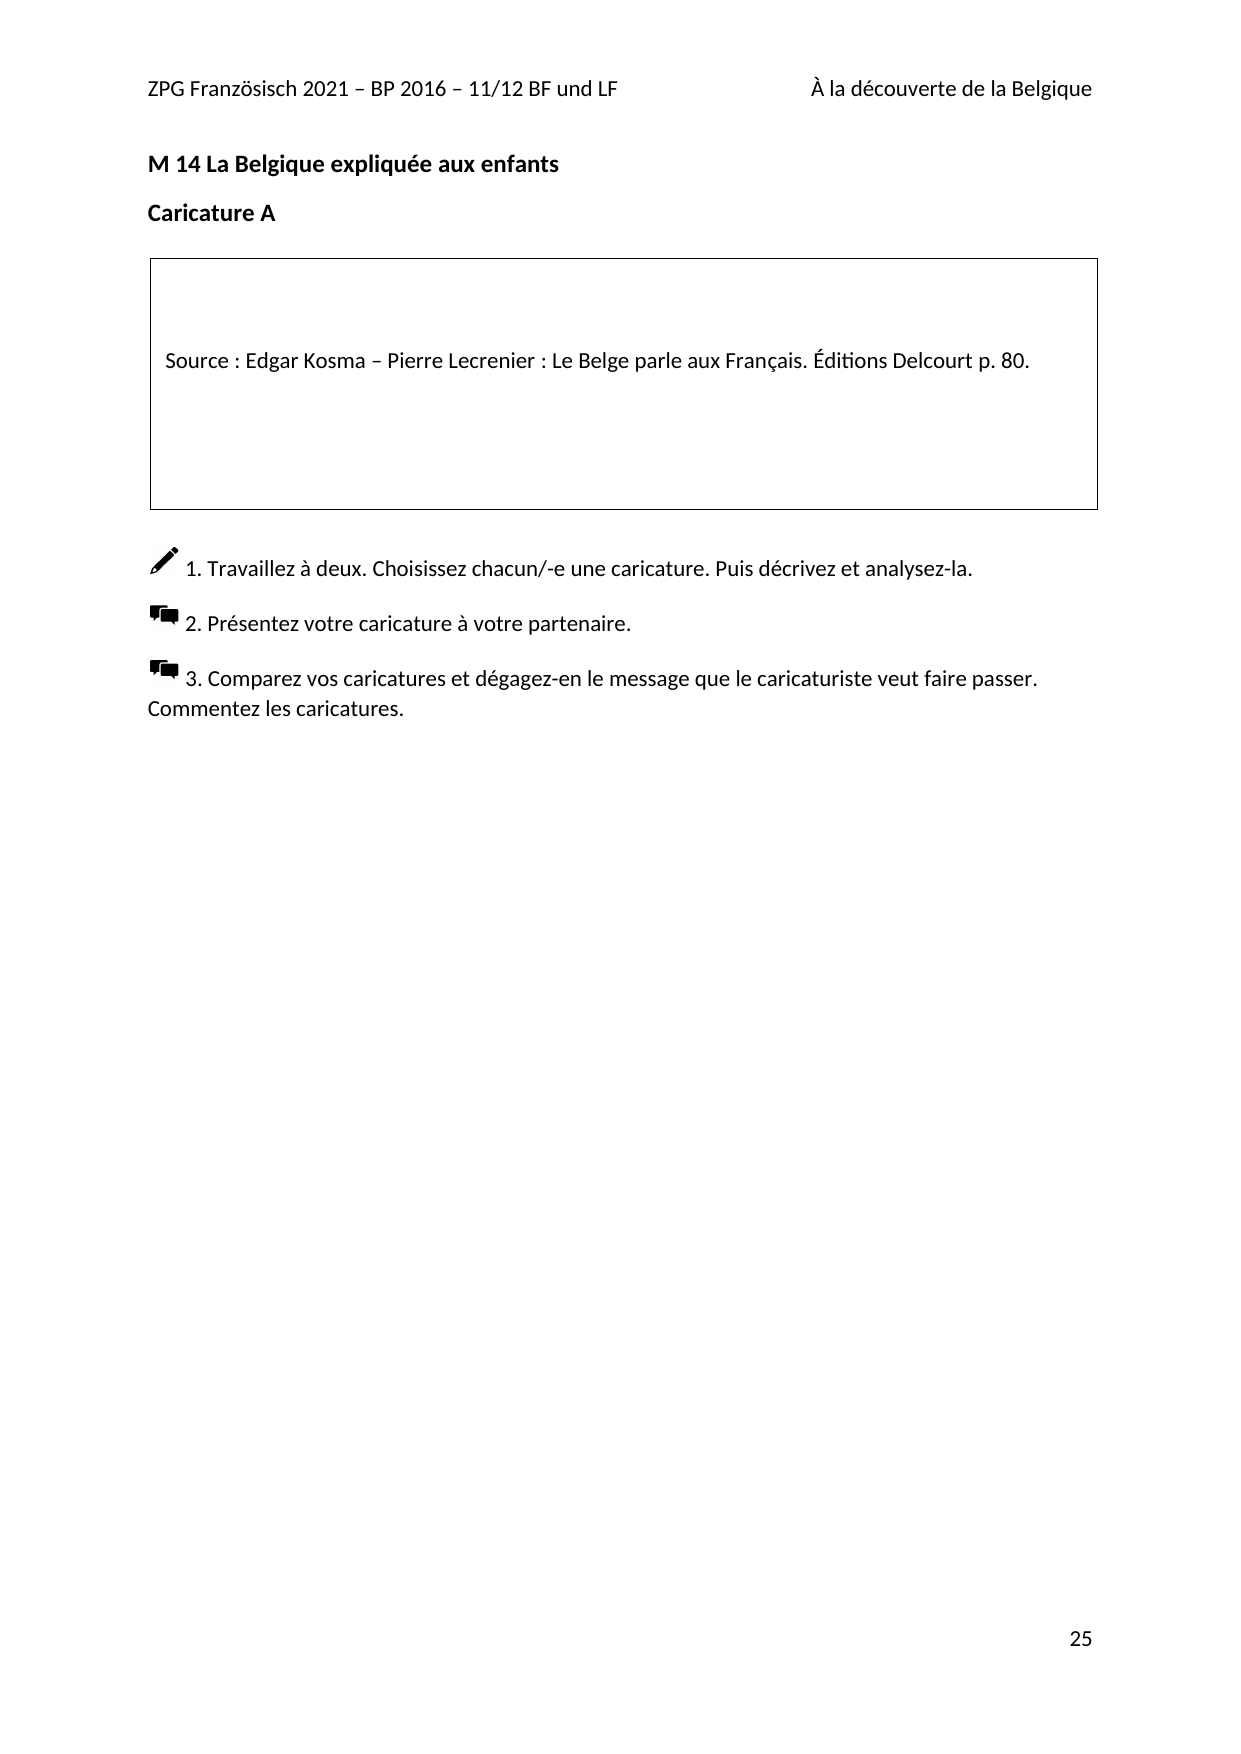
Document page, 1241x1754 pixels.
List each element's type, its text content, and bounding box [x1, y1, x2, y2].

text 1. Travaillez à deux. Choisissez chacun/-e une caricature. Puis décrivez et analysez-la. [148, 544, 1092, 582]
picture [147, 653, 181, 686]
text 3. Comparez vos caricatures et dégagez-en le message que le caricaturiste veut faire passer. Commentez les caricatures. [148, 654, 1092, 722]
picture [147, 599, 181, 632]
picture [147, 544, 181, 577]
text 2. Présentez votre caricature à votre partenaire. [148, 599, 1092, 637]
text M 14 La Belgique expliquée aux enfants [148, 148, 1092, 178]
text Caricature A [148, 197, 1092, 228]
